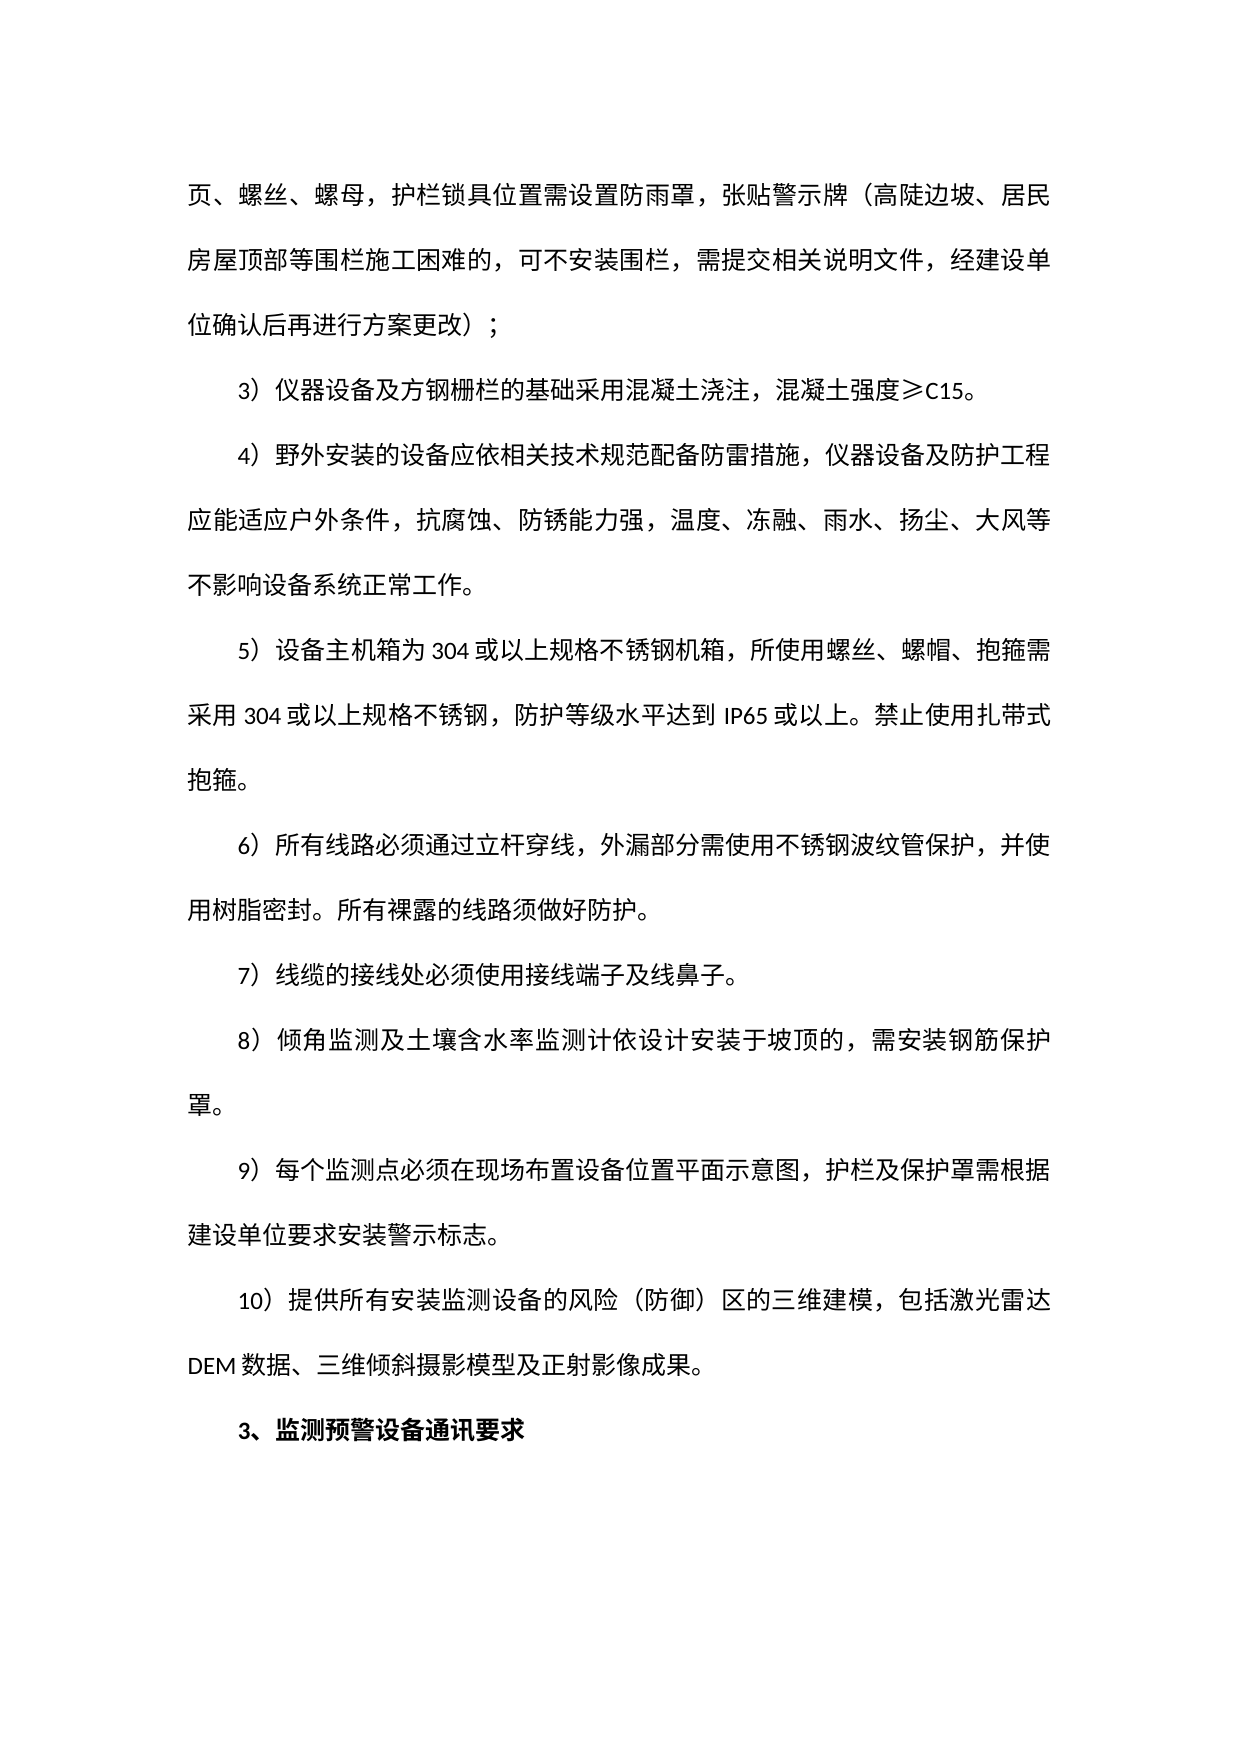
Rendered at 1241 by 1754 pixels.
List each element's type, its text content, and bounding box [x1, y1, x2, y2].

text 3）仪器设备及方钢栅栏的基础采用混凝土浇注，混凝土强度≥C15。 [187, 357, 1053, 422]
text 9）每个监测点必须在现场布置设备位置平面示意图，护栏及保护罩需根据建设单位要求安装警示标志。 [187, 1137, 1053, 1267]
text 4）野外安装的设备应依相关技术规范配备防雷措施，仪器设备及防护工程应能适应户外条件，抗腐蚀、防锈能力强，温度、冻融、雨水、扬尘、大风等不影响设备系统正常工作。 [187, 422, 1053, 617]
text 3、监测预警设备通讯要求 [187, 1397, 1053, 1462]
text 5）设备主机箱为304或以上规格不锈钢机箱，所使用螺丝、螺帽、抱箍需采用304或以上规格不锈钢，防护等级水平达到IP65或以上。禁止使用扎带式抱箍。 [187, 617, 1053, 812]
text 8）倾角监测及土壤含水率监测计依设计安装于坡顶的，需安装钢筋保护罩。 [187, 1007, 1053, 1137]
text 6）所有线路必须通过立杆穿线，外漏部分需使用不锈钢波纹管保护，并使用树脂密封。所有裸露的线路须做好防护。 [187, 812, 1053, 942]
text 7）线缆的接线处必须使用接线端子及线鼻子。 [187, 942, 1053, 1007]
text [187, 162, 1053, 357]
text 10）提供所有安装监测设备的风险（防御）区的三维建模，包括激光雷达DEM数据、三维倾斜摄影模型及正射影像成果。 [187, 1267, 1053, 1397]
